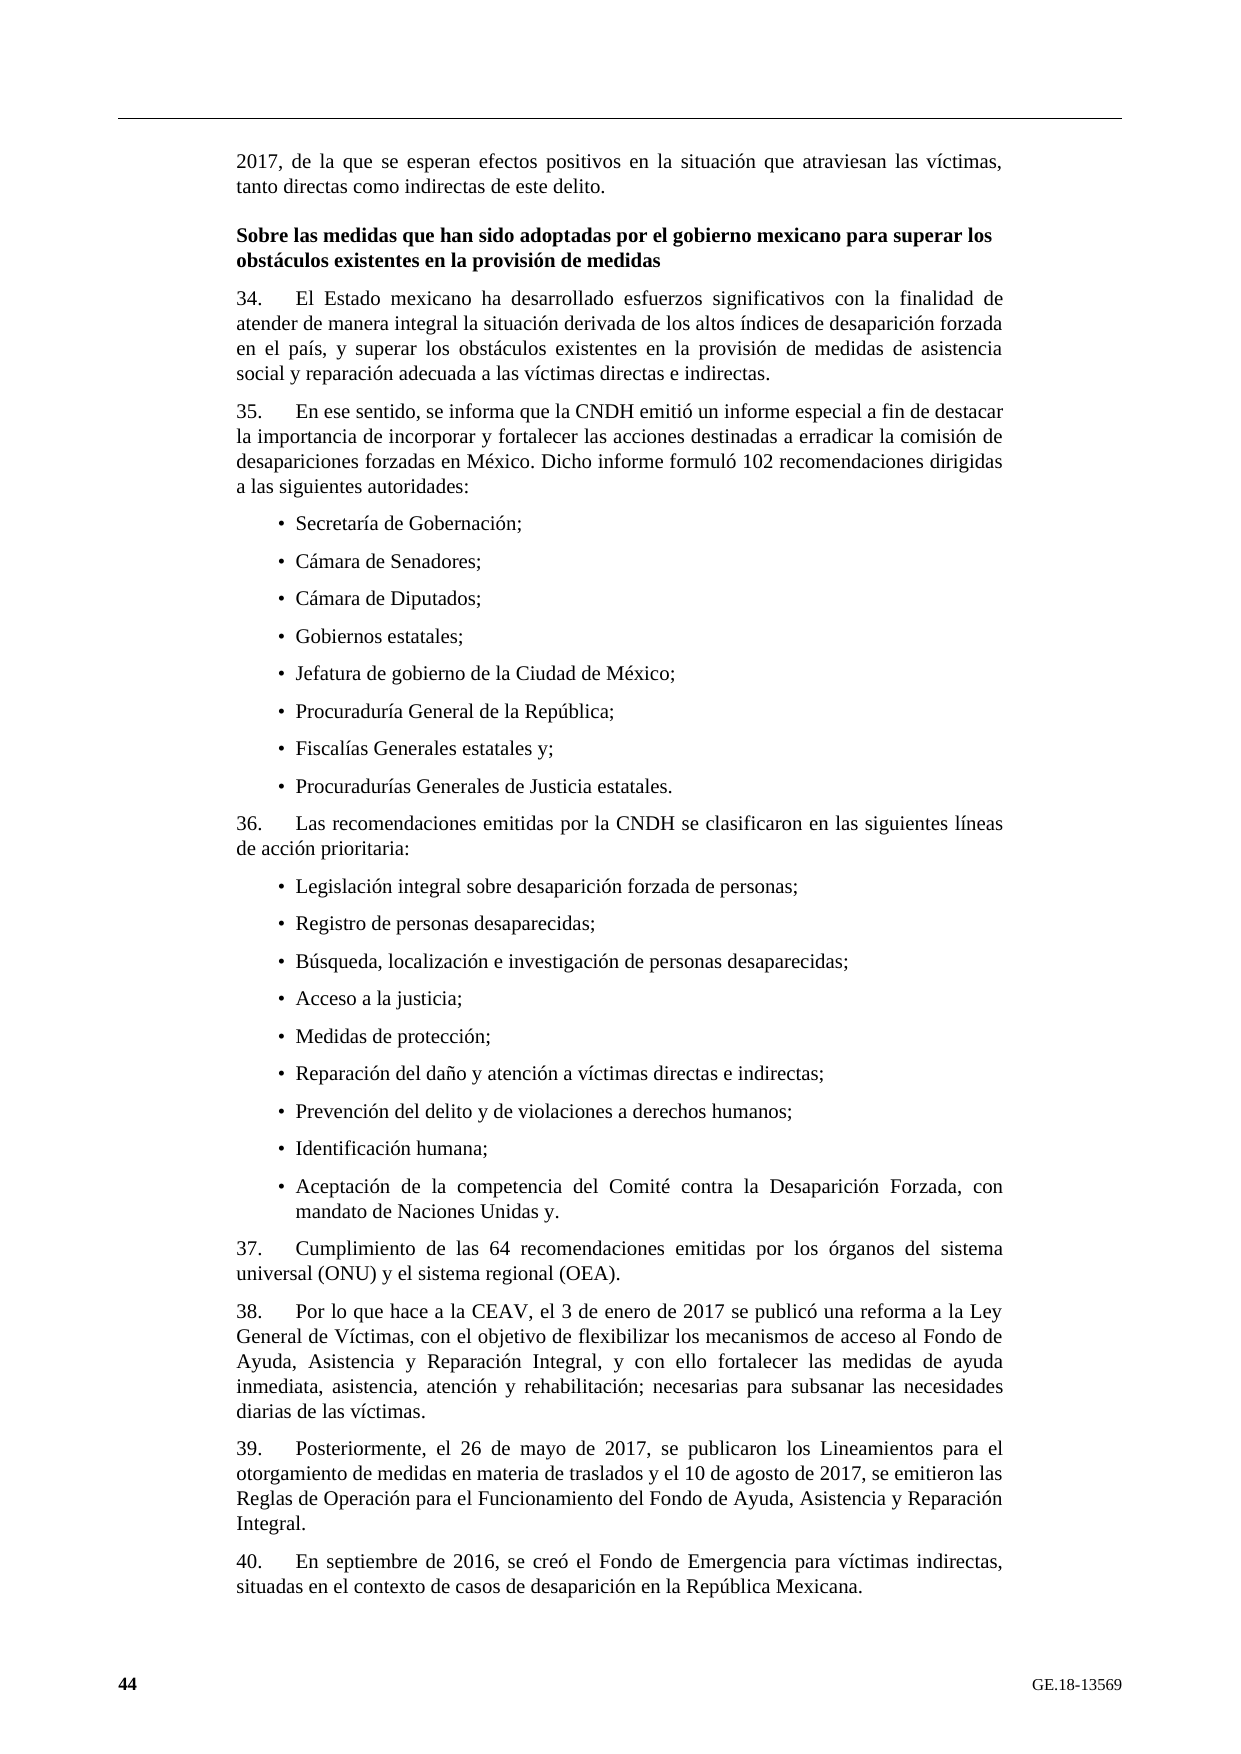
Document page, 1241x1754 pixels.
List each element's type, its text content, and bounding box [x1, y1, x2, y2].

list • Cámara de Senadores; [278, 548, 1004, 573]
list • Prevención del delito y de violaciones a derechos humanos; [278, 1098, 1004, 1123]
text 35. En ese sentido, se informa que la CNDH emitió un informe especial a fin de destacar la importancia de incorporar y fortalecer las acciones destinadas a erradicar la comisión de desapariciones forzadas en México. Dicho informe formuló 102 recomendaciones dirigidas a las siguientes autoridades: [236, 398, 1004, 498]
text 34. El Estado mexicano ha desarrollado esfuerzos significativos con la finalidad de atender de manera integral la situación derivada de los altos índices de desaparición forzada en el país, y superar los obstáculos existentes en la provisión de medidas de asistencia social y reparación adecuada a las víctimas directas e indirectas. [236, 285, 1004, 385]
text 38. Por lo que hace a la CEAV, el 3 de enero de 2017 se publicó una reforma a la Ley General de Víctimas, con el objetivo de flexibilizar los mecanismos de acceso al Fondo de Ayuda, Asistencia y Reparación Integral, y con ello fortalecer las medidas de ayuda inmediata, asistencia, atención y rehabilitación; necesarias para subsanar las necesidades diarias de las víctimas. [236, 1298, 1004, 1423]
list • Cámara de Diputados; [278, 585, 1004, 610]
list • Secretaría de Gobernación; [278, 510, 1004, 535]
text 37. Cumplimiento de las 64 recomendaciones emitidas por los órganos del sistema universal (ONU) y el sistema regional (OEA). [236, 1235, 1004, 1285]
list • Legislación integral sobre desaparición forzada de personas; [278, 873, 1004, 898]
list • Identificación humana; [278, 1135, 1004, 1160]
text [236, 148, 1004, 198]
list • Aceptación de la competencia del Comité contra la Desaparición Forzada, con mandato de Naciones Unidas y. [278, 1173, 1004, 1223]
list • Fiscalías Generales estatales y; [278, 735, 1004, 760]
text 40. En septiembre de 2016, se creó el Fondo de Emergencia para víctimas indirectas, situadas en el contexto de casos de desaparición en la República Mexicana. [236, 1548, 1004, 1598]
list • Jefatura de gobierno de la Ciudad de México; [278, 660, 1004, 685]
text Sobre las medidas que han sido adoptadas por el gobierno mexicano para superar los obstáculos existentes en la provisión de medidas [118, 223, 1004, 273]
text 39. Posteriormente, el 26 de mayo de 2017, se publicaron los Lineamientos para el otorgamiento de medidas en materia de traslados y el 10 de agosto de 2017, se emitieron las Reglas de Operación para el Funcionamiento del Fondo de Ayuda, Asistencia y Reparación Integral. [236, 1435, 1004, 1535]
list • Acceso a la justicia; [278, 985, 1004, 1010]
list • Reparación del daño y atención a víctimas directas e indirectas; [278, 1060, 1004, 1085]
list • Medidas de protección; [278, 1023, 1004, 1048]
text 36. Las recomendaciones emitidas por la CNDH se clasificaron en las siguientes líneas de acción prioritaria: [236, 810, 1004, 860]
list • Registro de personas desaparecidas; [278, 910, 1004, 935]
list • Procuraduría General de la República; [278, 698, 1004, 723]
list • Procuradurías Generales de Justicia estatales. [278, 773, 1004, 798]
list • Búsqueda, localización e investigación de personas desaparecidas; [278, 948, 1004, 973]
list • Gobiernos estatales; [278, 623, 1004, 648]
